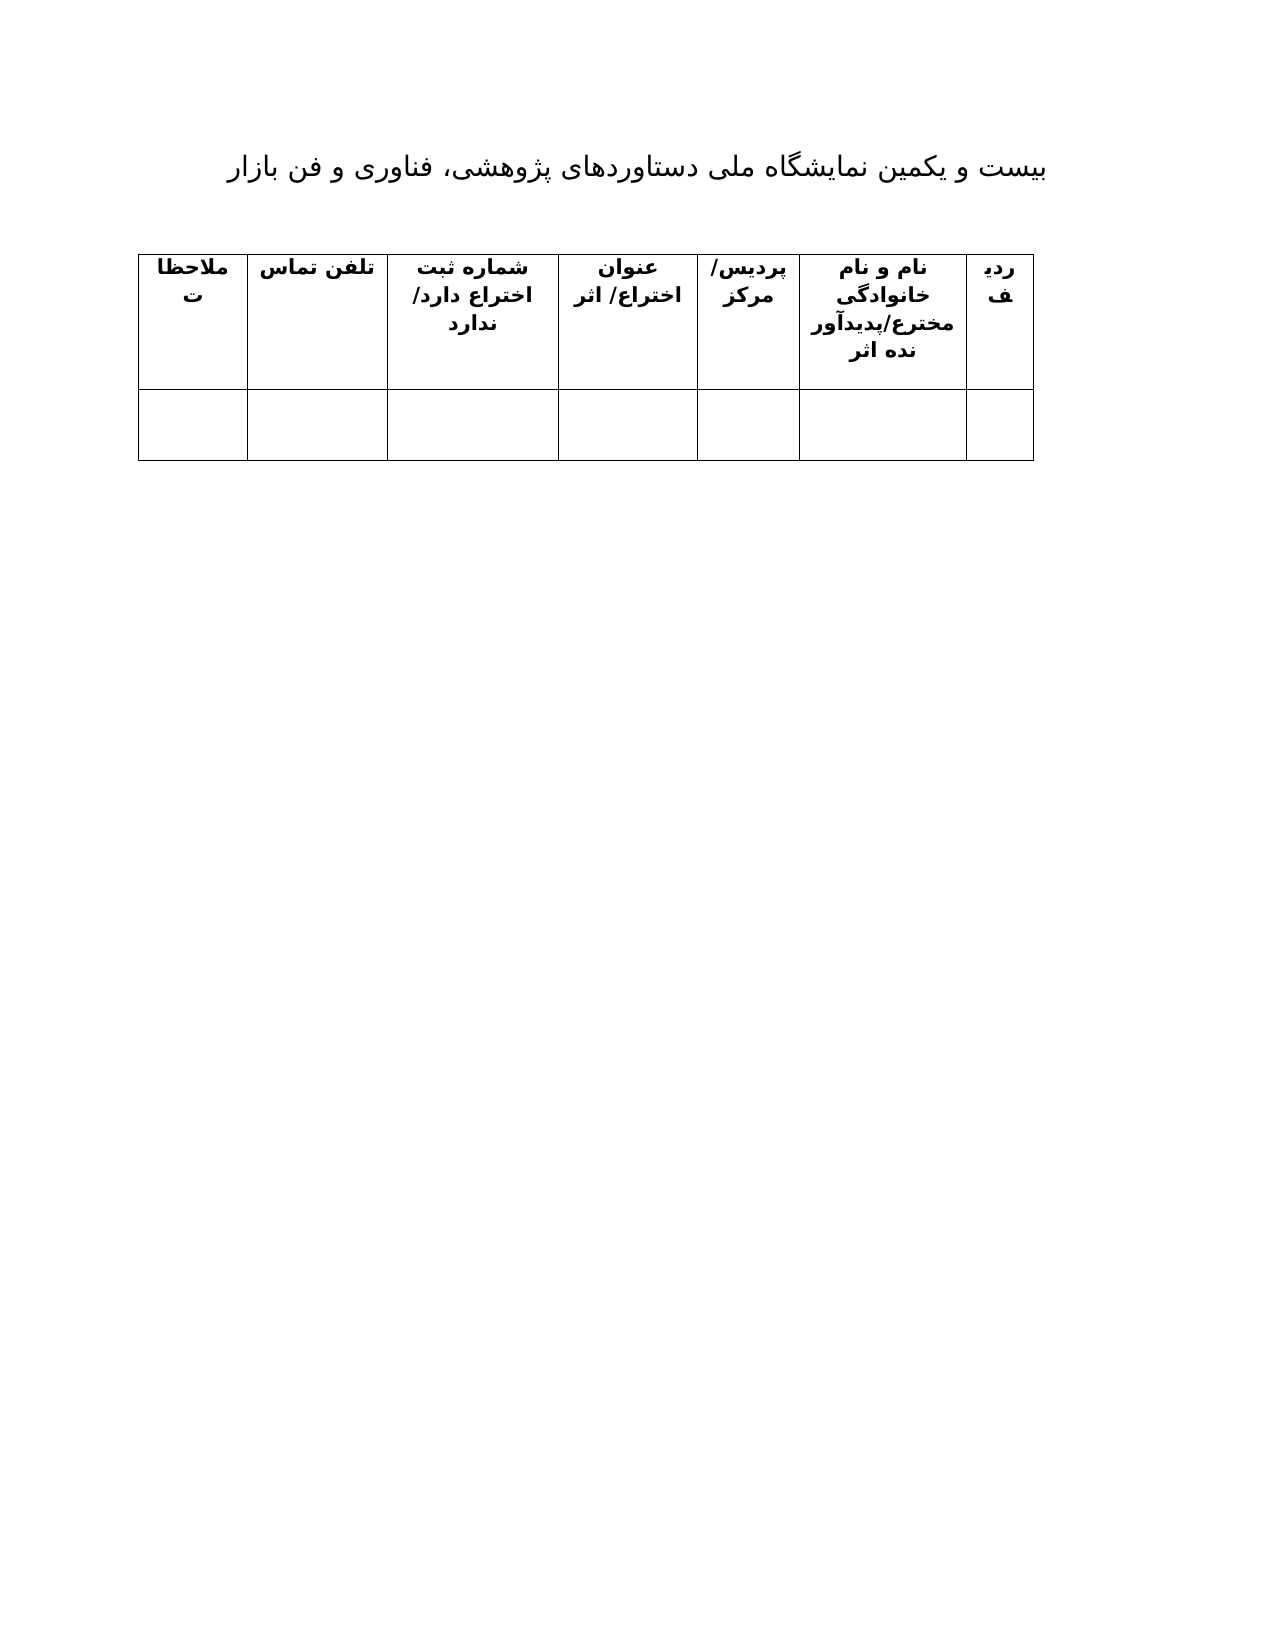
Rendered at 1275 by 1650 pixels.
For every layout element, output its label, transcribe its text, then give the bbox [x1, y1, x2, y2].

table_cell [967, 390, 1033, 460]
table_header ملاحظات [139, 255, 247, 389]
table_header ردیف [967, 255, 1033, 389]
table_cell [800, 390, 966, 460]
table_header تلفن تماس [248, 255, 387, 389]
table_header نام و نام خانوادگی مخترع/پدیدآورنده اثر [800, 255, 966, 389]
table_cell [559, 390, 697, 460]
table_header عنوان اختراع/ اثر [559, 255, 697, 389]
text بیست و یکمین نمایشگاه ملی دستاوردهای پژوهشی، فناوری و فن بازار [150, 150, 1125, 183]
table_cell [698, 390, 799, 460]
table_header شماره ثبت اختراع دارد/ ندارد [388, 255, 558, 389]
table_cell [248, 390, 387, 460]
table_cell [388, 390, 558, 460]
table_cell [139, 390, 247, 460]
table_header پردیس/ مرکز [698, 255, 799, 389]
